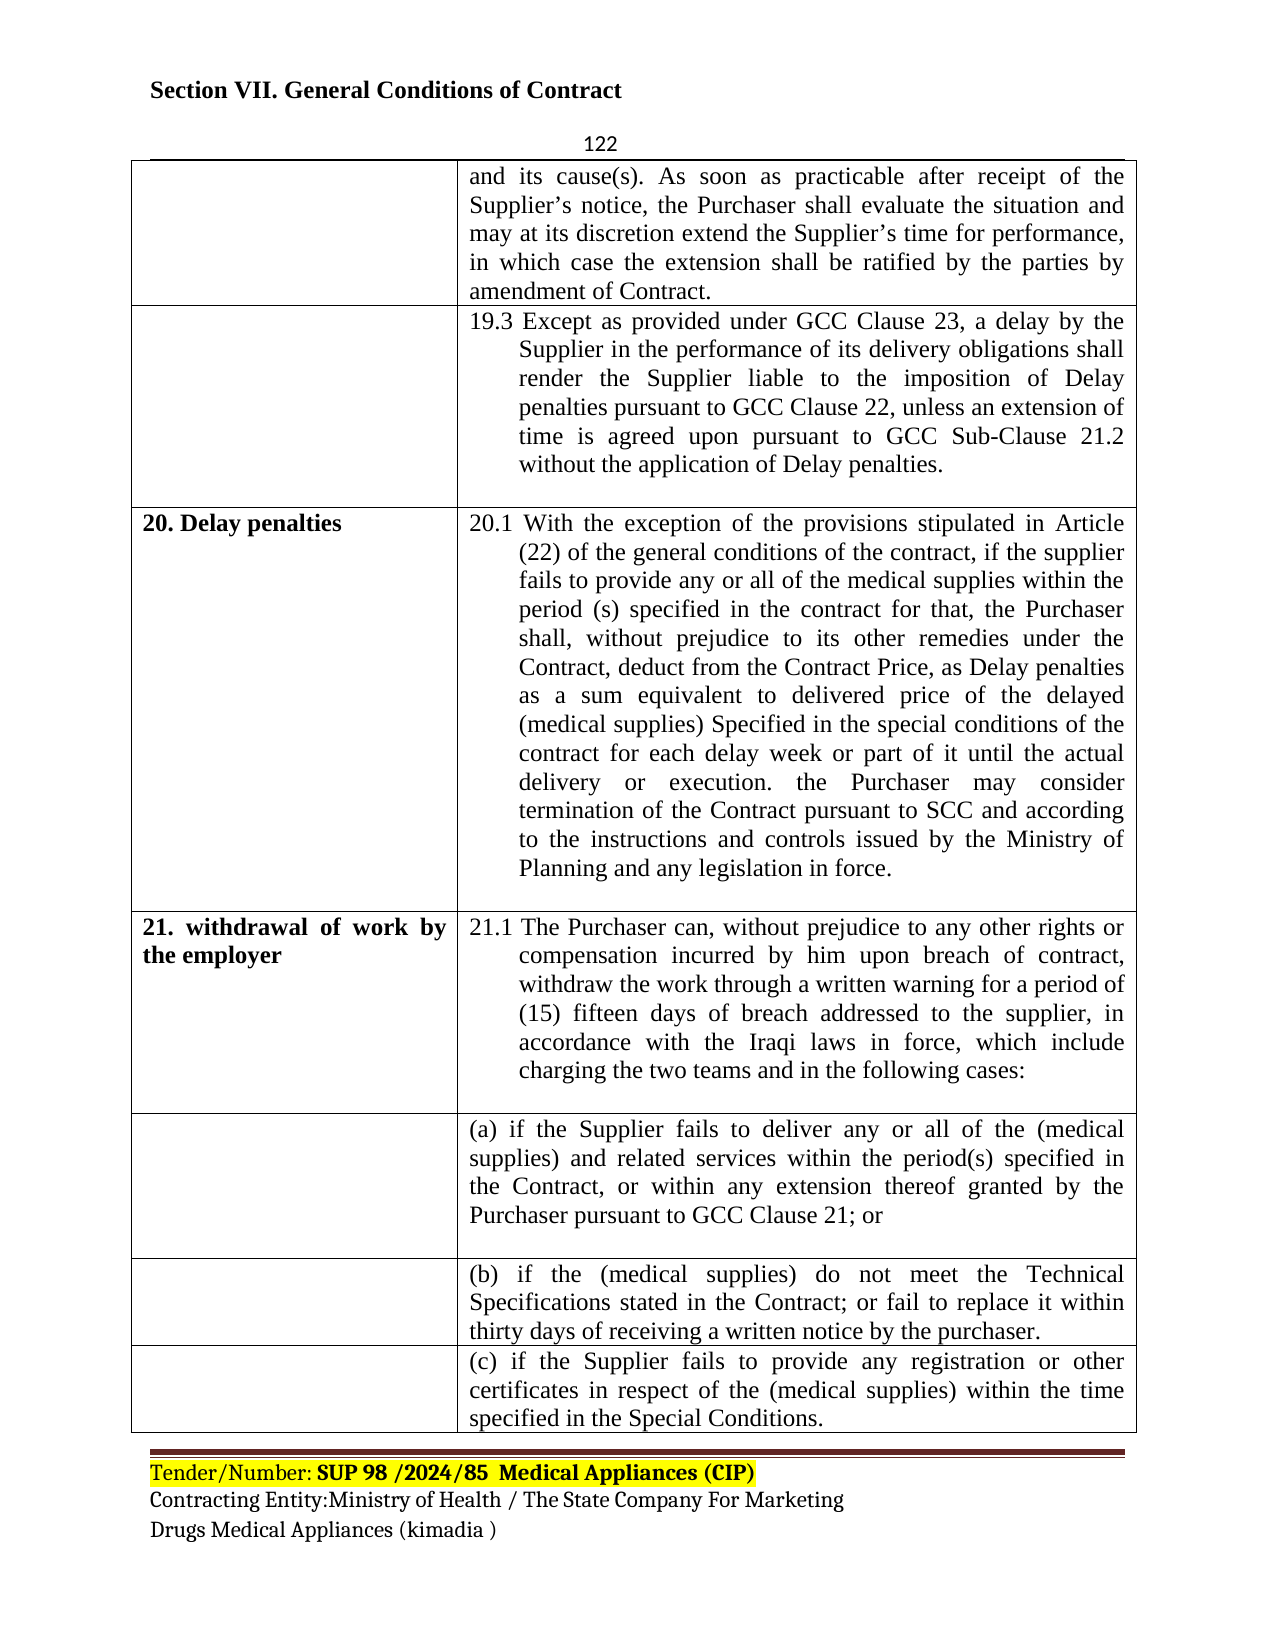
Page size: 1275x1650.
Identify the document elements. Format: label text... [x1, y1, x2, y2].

table_cell 21.1 The Purchaser can, without prejudice to any other rights or compensation incurred by him upon breach of contract, withdraw the work through a written warning for a period of (15) fifteen days of breach addressed to the supplier, in accordance with the Iraqi laws in force, which include charging the two teams and in the following cases: [458, 912, 1136, 1113]
table_cell 20. Delay penalties [132, 508, 457, 911]
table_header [458, 161, 1136, 305]
table_cell (b) if the (medical supplies) do not meet the Technical Specifications stated in the Contract; or fail to replace it within thirty days of receiving a written notice by the purchaser. [458, 1259, 1136, 1345]
table_cell [132, 1259, 457, 1345]
table_cell (a) if the Supplier fails to deliver any or all of the (medical supplies) and related services within the period(s) specified in the Contract, or within any extension thereof granted by the Purchaser pursuant to GCC Clause 21; or [458, 1114, 1136, 1258]
table_cell [132, 1114, 457, 1258]
table_cell 19.3 Except as provided under GCC Clause 23, a delay by the Supplier in the performance of its delivery obligations shall render the Supplier liable to the imposition of Delay penalties pursuant to GCC Clause 22, unless an extension of time is agreed upon pursuant to GCC Sub-Clause 21.2 without the application of Delay penalties. [458, 306, 1136, 507]
table_cell 20.1 With the exception of the provisions stipulated in Article (22) of the general conditions of the contract, if the supplier fails to provide any or all of the medical supplies within the period (s) specified in the contract for that, the Purchaser shall, without prejudice to its other remedies under the Contract, deduct from the Contract Price, as Delay penalties as a sum equivalent to delivered price of the delayed (medical supplies) Specified in the special conditions of the contract for each delay week or part of it until the actual delivery or execution. the Purchaser may consider termination of the Contract pursuant to SCC and according to the instructions and controls issued by the Ministry of Planning and any legislation in force. [458, 508, 1136, 911]
table_header [132, 161, 457, 305]
table_cell [132, 306, 457, 507]
table_cell (c) if the Supplier fails to provide any registration or other certificates in respect of the (medical supplies) within the time specified in the Special Conditions. [458, 1346, 1136, 1432]
table_cell [132, 1346, 457, 1432]
table_cell 21. withdrawal of work by the employer [132, 912, 457, 1113]
